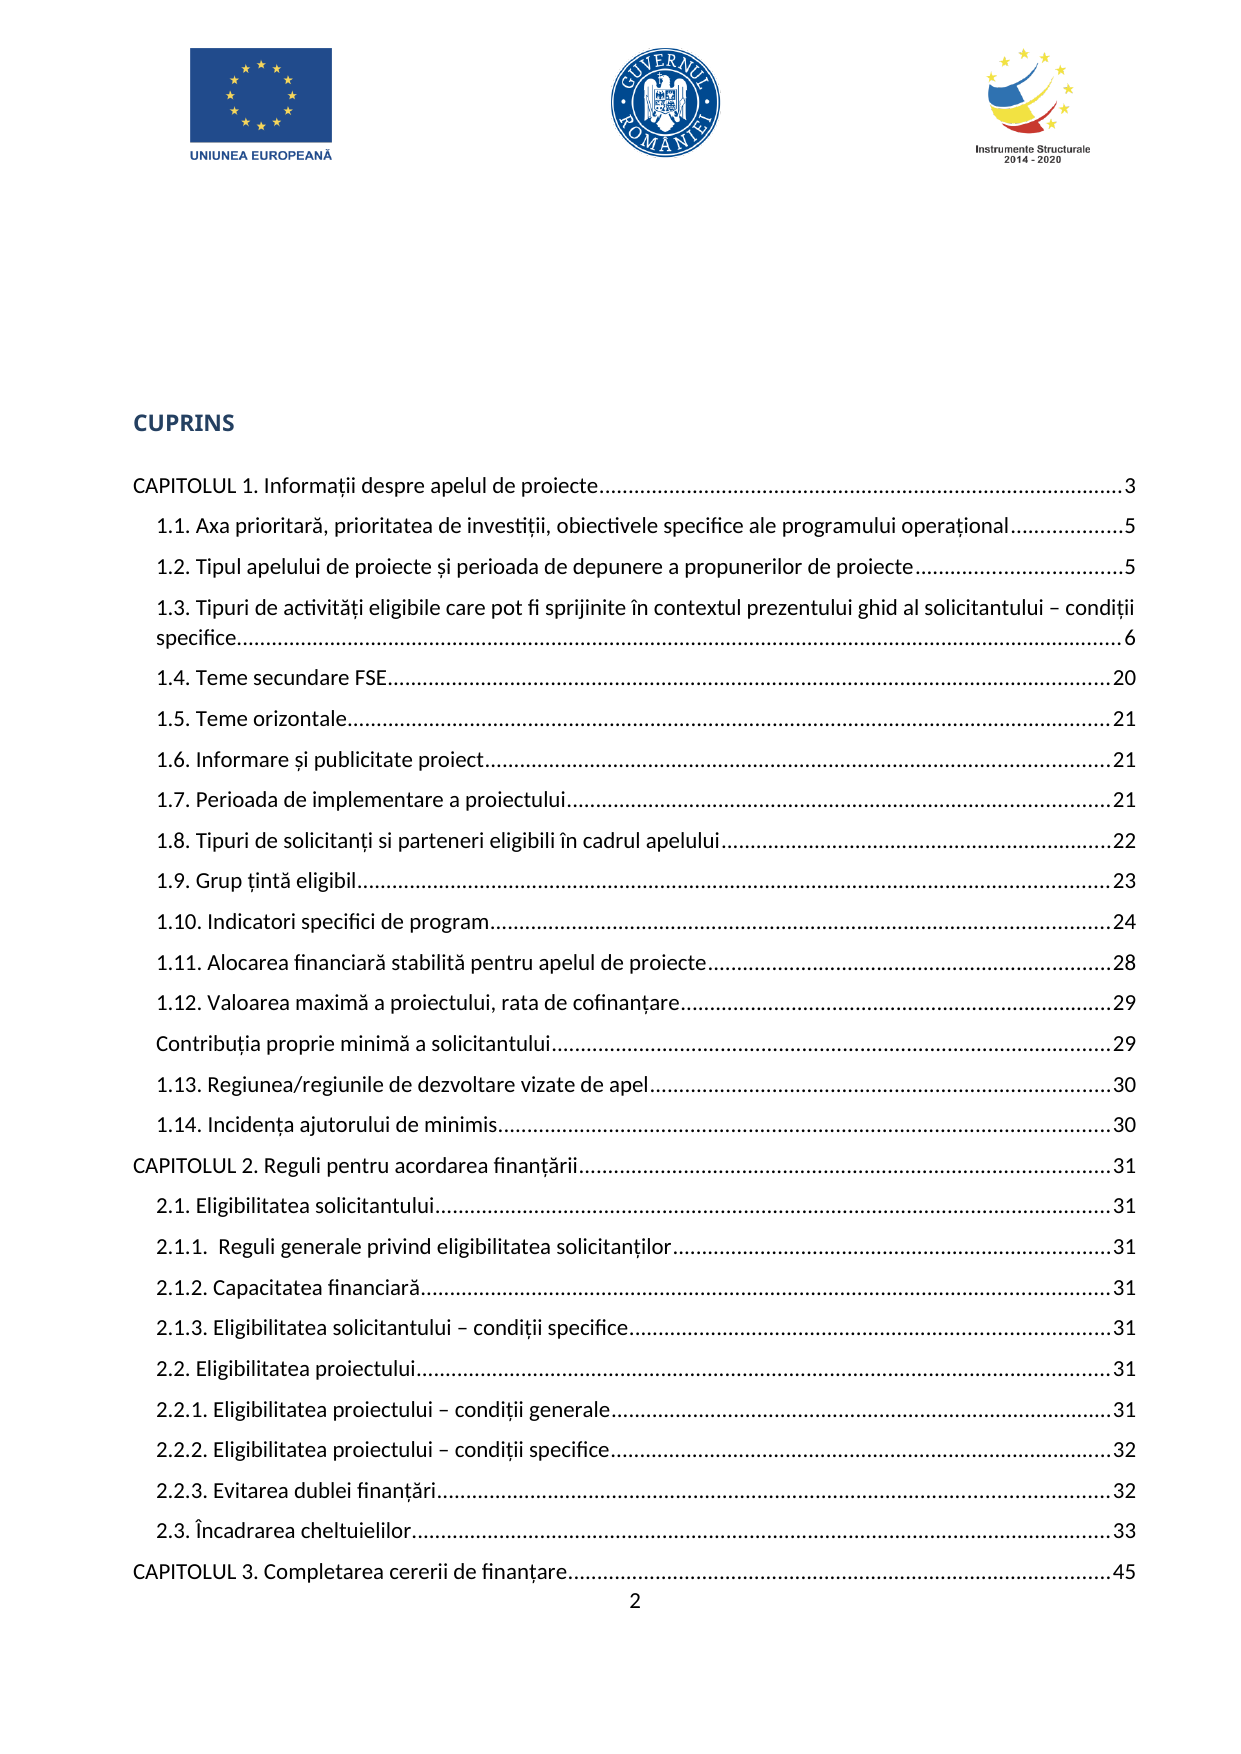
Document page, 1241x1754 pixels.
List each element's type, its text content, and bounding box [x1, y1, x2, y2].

picture [190, 48, 332, 160]
text 1.10. Indicatori specifici de program 24 [156, 907, 1137, 935]
text 2.1.3. Eligibilitatea solicitantului – condiții specifice 31 [156, 1313, 1137, 1342]
text 1.4. Teme secundare FSE 20 [156, 663, 1137, 692]
text 1.14. Incidenţa ajutorului de minimis 30 [156, 1110, 1137, 1138]
text CAPITOLUL 1. Informații despre apelul de proiecte 3 [133, 471, 1137, 499]
text 2.2. Eligibilitatea proiectului 31 [156, 1354, 1137, 1382]
text 1.3. Tipuri de activități eligibile care pot fi sprijinite în contextul prezentului ghid al solicitantului – condiții specifice 6 [156, 593, 1137, 651]
text 1.9. Grup țintă eligibil 23 [156, 867, 1137, 895]
text 1.2. Tipul apelului de proiecte și perioada de depunere a propunerilor de proiecte 5 [156, 552, 1137, 580]
text 1.6. Informare și publicitate proiect 21 [156, 745, 1137, 773]
text Contribuția proprie minimă a solicitantului 29 [156, 1029, 1137, 1057]
text 1.11. Alocarea financiară stabilită pentru apelul de proiecte 28 [156, 948, 1137, 976]
text 1.12. Valoarea maximă a proiectului, rata de cofinanțare 29 [156, 988, 1137, 1017]
text 1.1. Axa prioritară, prioritatea de investiții, obiectivele specifice ale programului operațional 5 [156, 511, 1137, 539]
text 2.1. Eligibilitatea solicitantului 31 [156, 1192, 1137, 1220]
text 1.13. Regiunea/regiunile de dezvoltare vizate de apel 30 [156, 1070, 1137, 1098]
text 1.8. Tipuri de solicitanți si parteneri eligibili în cadrul apelului 22 [156, 826, 1137, 854]
text 2.1.1. Reguli generale privind eligibilitatea solicitanților 31 [156, 1232, 1137, 1260]
text 1.5. Teme orizontale 21 [156, 704, 1137, 732]
text 2.2.3. Evitarea dublei finanțări 32 [156, 1476, 1137, 1504]
text 1.7. Perioada de implementare a proiectului 21 [156, 785, 1137, 813]
text 2.3. Încadrarea cheltuielilor 33 [156, 1517, 1137, 1545]
picture [976, 48, 1090, 163]
text 2.2.1. Eligibilitatea proiectului – condiții generale 31 [156, 1395, 1137, 1423]
picture [609, 46, 721, 158]
text CAPITOLUL 3. Completarea cererii de finanțare 45 [133, 1557, 1137, 1585]
text 2.2.2. Eligibilitatea proiectului – condiții specifice 32 [156, 1435, 1137, 1463]
text CAPITOLUL 2. Reguli pentru acordarea finanțării 31 [133, 1151, 1137, 1179]
text CUPRINS [133, 407, 1137, 438]
text 2.1.2. Capacitatea financiară 31 [156, 1273, 1137, 1301]
